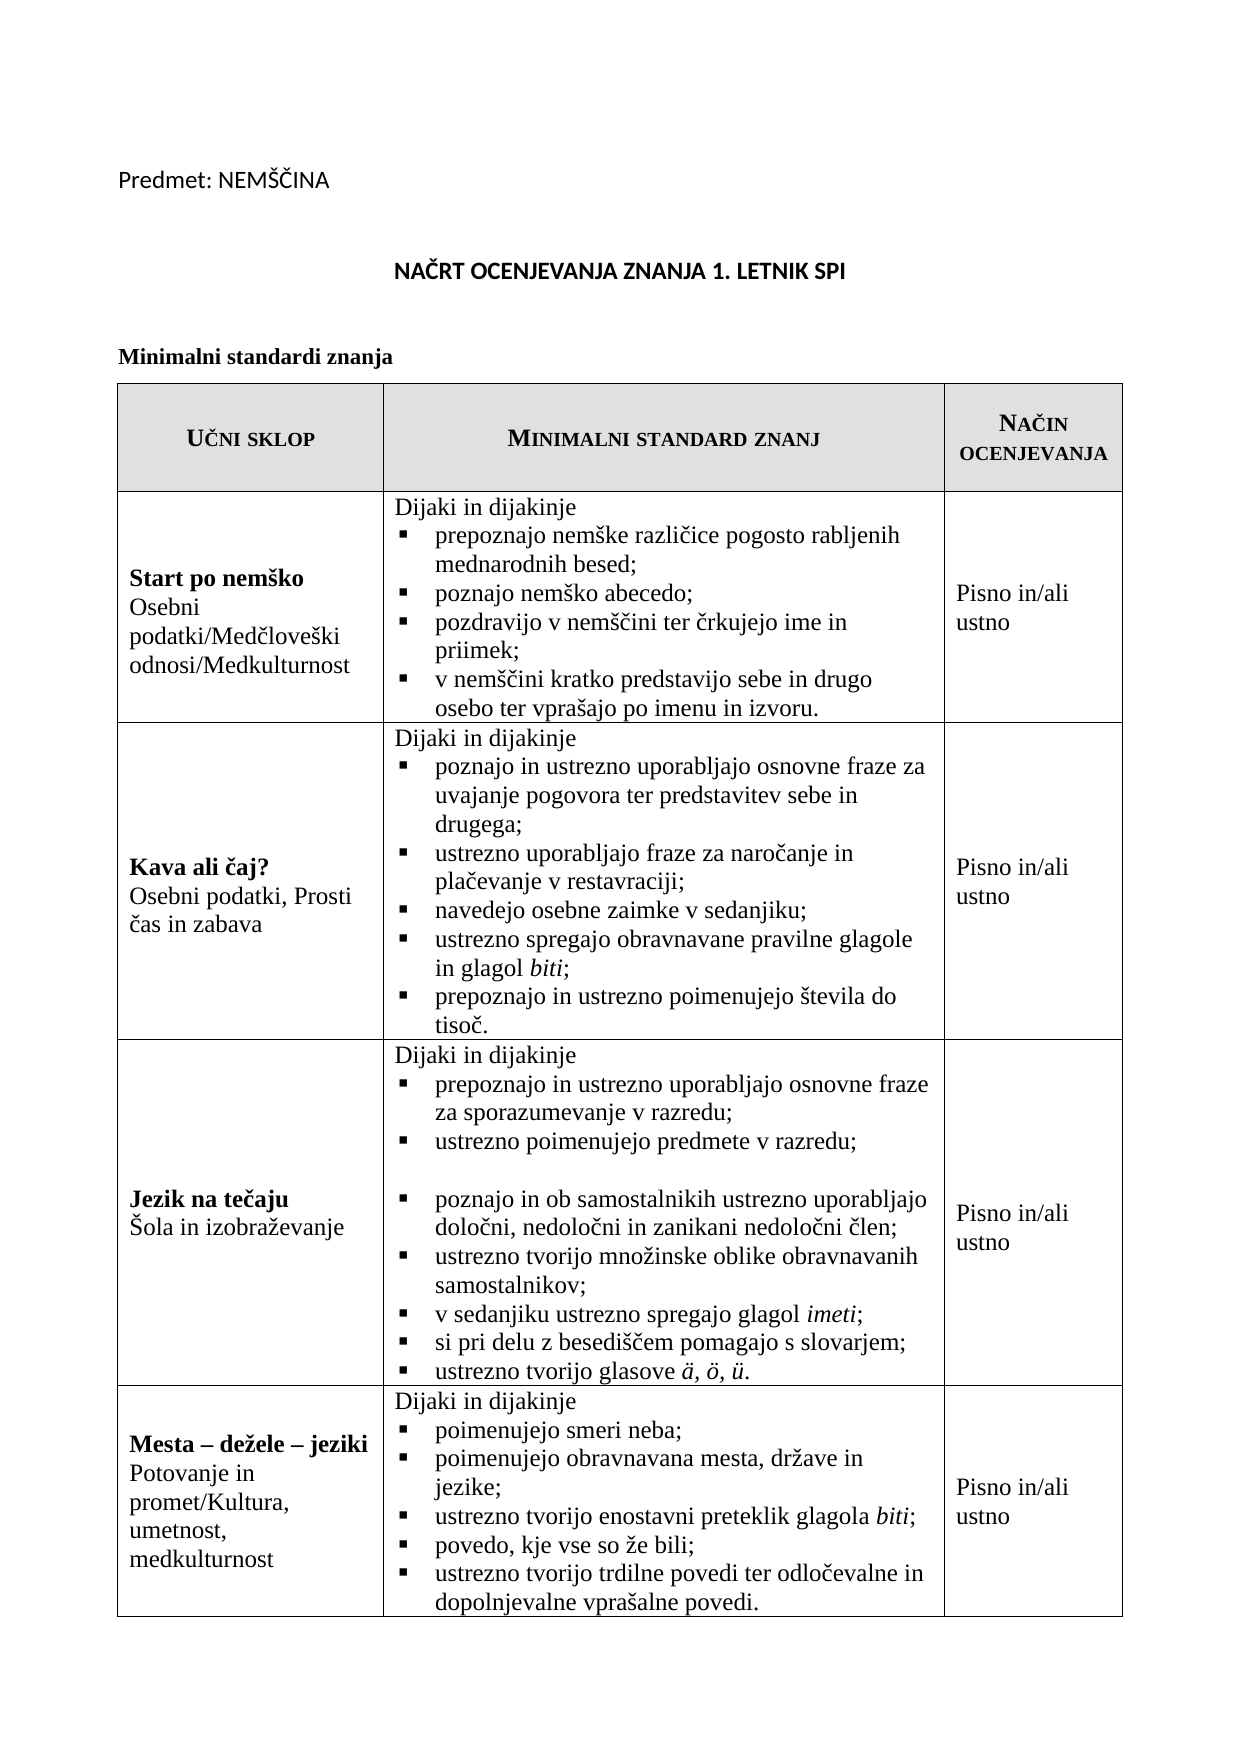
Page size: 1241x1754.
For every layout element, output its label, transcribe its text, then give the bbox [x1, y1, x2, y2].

table_cell Pisno in/ali ustno [945, 1386, 1122, 1616]
table_header Minimalni standard znanj [384, 384, 944, 491]
table_cell Pisno in/ali ustno [945, 723, 1122, 1039]
text Minimalni standardi znanja [118, 343, 1122, 369]
table_cell Dijaki in dijakinje prepoznajo nemške različice pogosto rabljenih mednarodnih besed; poznajo nemško abecedo; pozdravijo v nemščini ter črkujejo ime in priimek; v nemščini kratko predstavijo sebe in drugo osebo ter vprašajo po imenu in izvoru. [384, 492, 944, 722]
table_cell Jezik na tečaju Šola in izobraževanje [118, 1040, 383, 1385]
table_cell Dijaki in dijakinje poznajo in ustrezno uporabljajo osnovne fraze za uvajanje pogovora ter predstavitev sebe in drugega; ustrezno uporabljajo fraze za naročanje in plačevanje v restavraciji; navedejo osebne zaimke v sedanjiku; ustrezno spregajo obravnavane pravilne glagole in glagol biti; prepoznajo in ustrezno poimenujejo števila do tisoč. [384, 723, 944, 1039]
table_cell Start po nemško Osebni podatki/Medčloveški odnosi/Medkulturnost [118, 492, 383, 722]
table_cell Dijaki in dijakinje prepoznajo in ustrezno uporabljajo osnovne fraze za sporazumevanje v razredu; ustrezno poimenujejo predmete v razredu; poznajo in ob samostalnikih ustrezno uporabljajo določni, nedoločni in zanikani nedoločni člen; ustrezno tvorijo množinske oblike obravnavanih samostalnikov; v sedanjiku ustrezno spregajo glagol imeti; si pri delu z besediščem pomagajo s slovarjem; ustrezno tvorijo glasove ä, ö, ü. [384, 1040, 944, 1385]
table_cell Dijaki in dijakinje poimenujejo smeri neba; poimenujejo obravnavana mesta, države in jezike; ustrezno tvorijo enostavni preteklik glagola biti; povedo, kje vse so že bili; ustrezno tvorijo trdilne povedi ter odločevalne in dopolnjevalne vprašalne povedi. [384, 1386, 944, 1616]
table_header Način ocenjevanja [945, 384, 1122, 491]
table_cell Pisno in/ali ustno [945, 1040, 1122, 1385]
text NAČRT OCENJEVANJA ZNANJA 1. LETNIK SPI [118, 255, 1122, 286]
table_cell Mesta – dežele – jeziki Potovanje in promet/Kultura, umetnost, medkulturnost [118, 1386, 383, 1616]
table_header Učni sklop [118, 384, 383, 491]
table_cell Pisno in/ali ustno [945, 492, 1122, 722]
table_cell Kava ali čaj? Osebni podatki, Prosti čas in zabava [118, 723, 383, 1039]
text Predmet: NEMŠČINA [118, 164, 1122, 194]
